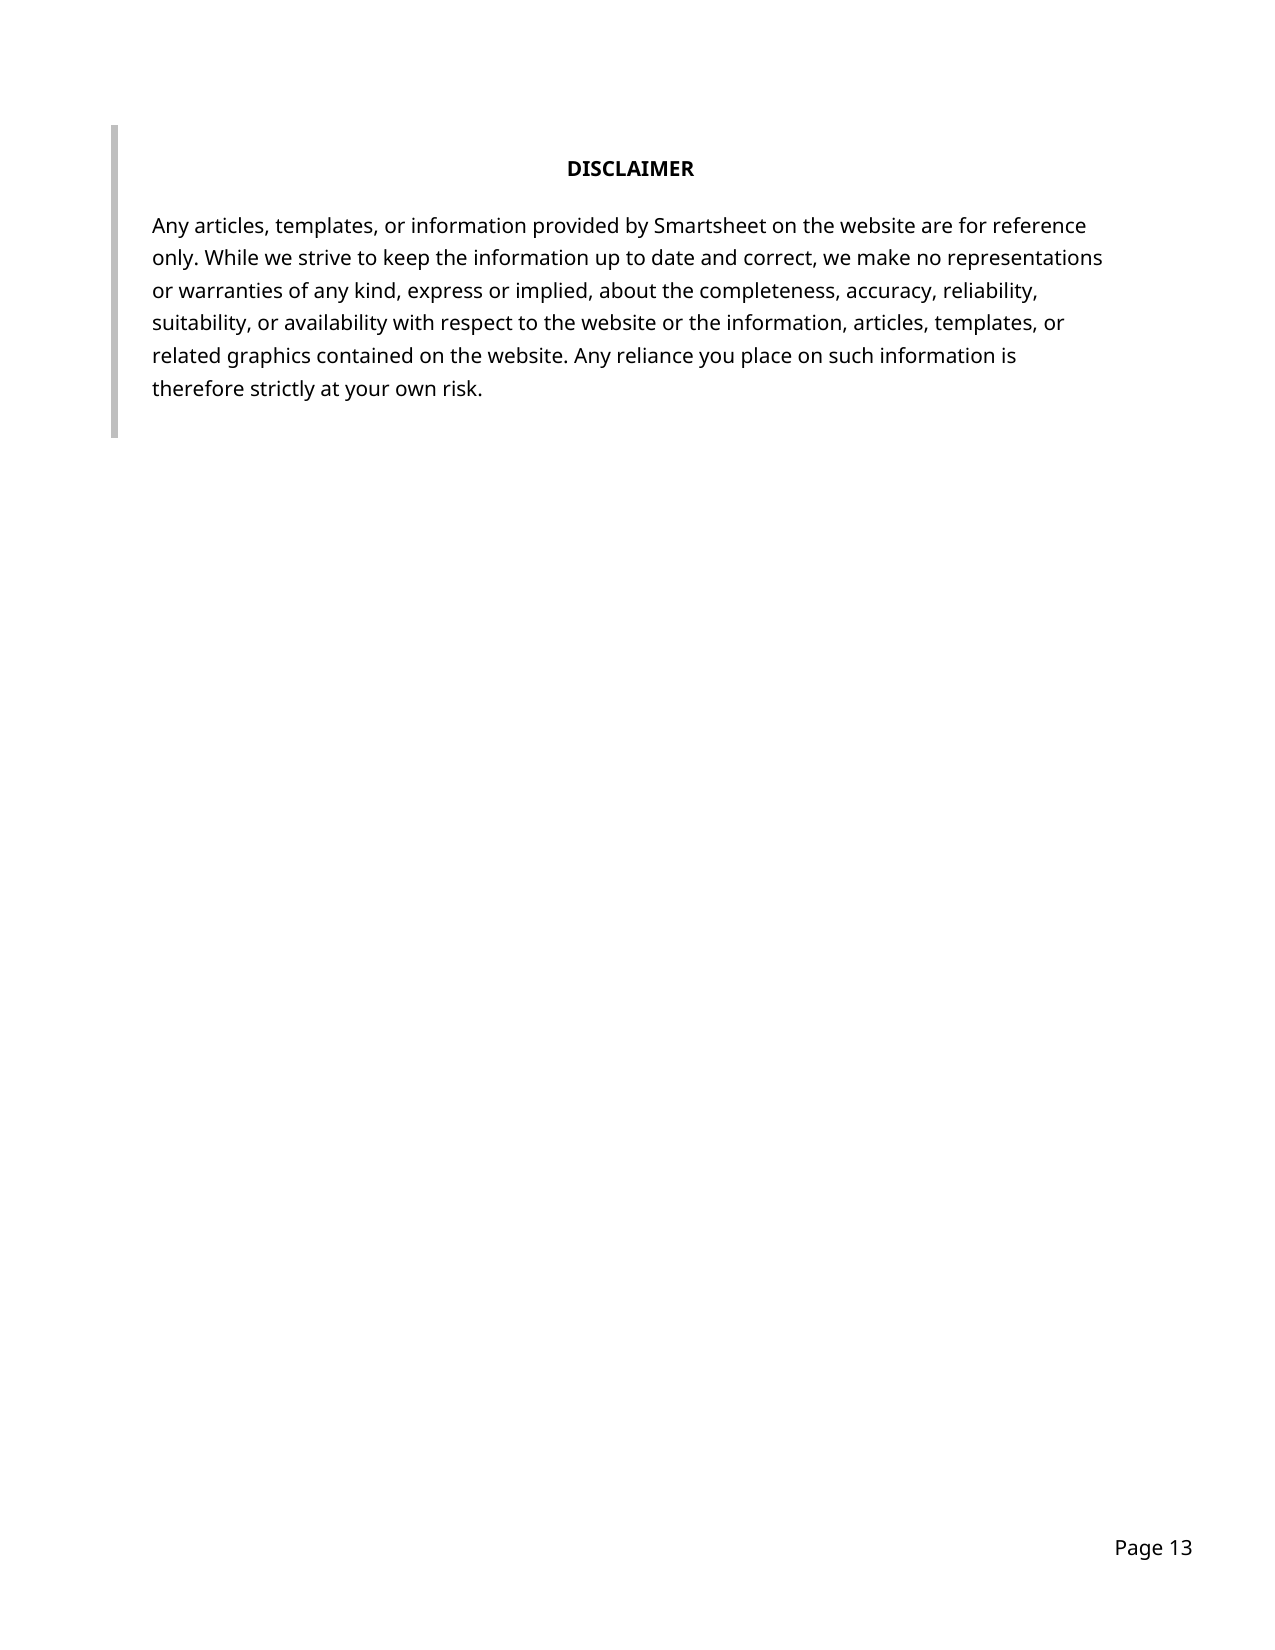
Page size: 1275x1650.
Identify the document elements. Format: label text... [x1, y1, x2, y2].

table_header DISCLAIMER Any articles, templates, or information provided by Smartsheet on the website are for reference only. While we strive to keep the information up to date and correct, we make no representations or warranties of any kind, express or implied, about the completeness, accuracy, reliability, suitability, or availability with respect to the website or the information, articles, templates, or related graphics contained on the website. Any reliance you place on such information is therefore strictly at your own risk. [118, 125, 1121, 438]
